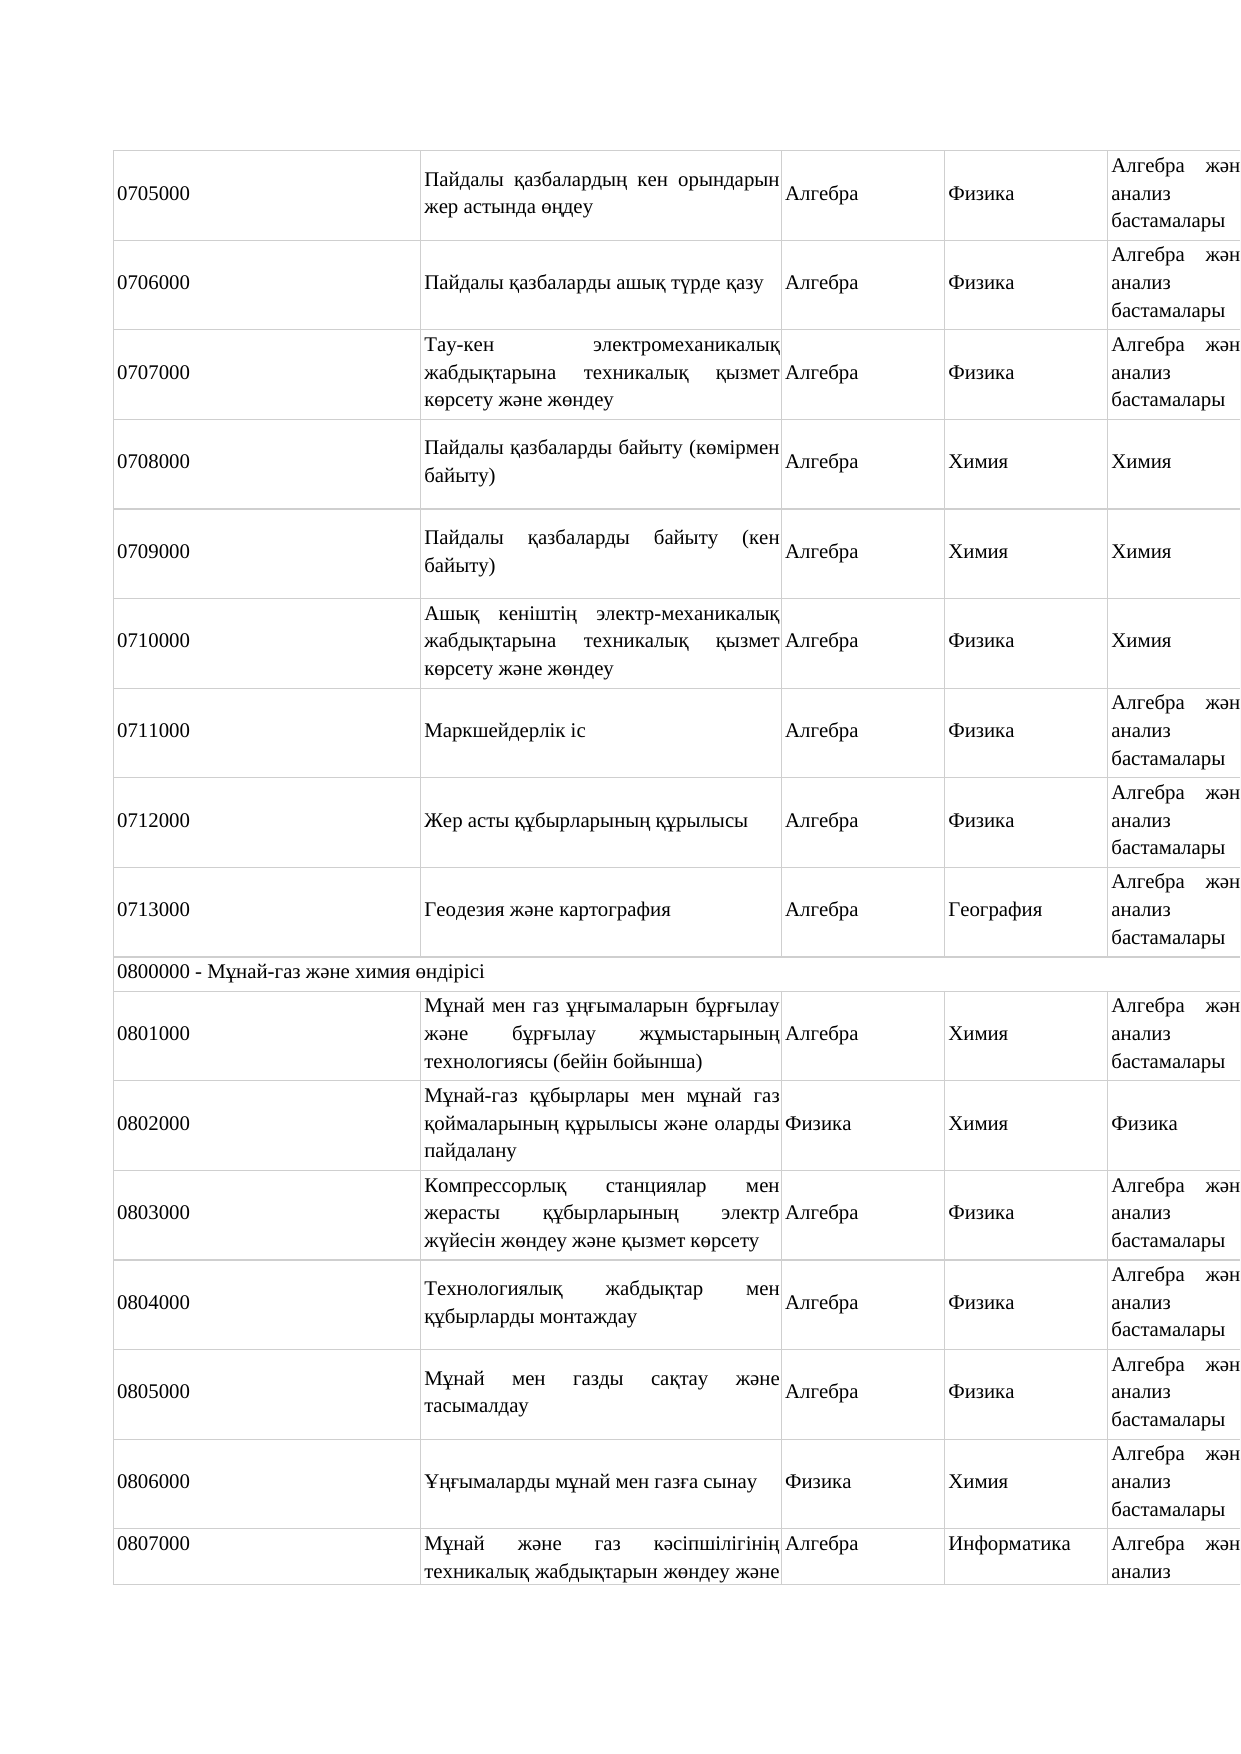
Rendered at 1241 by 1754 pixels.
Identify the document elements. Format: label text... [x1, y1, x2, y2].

table_cell Жер асты құбырларының құрылысы [421, 778, 781, 867]
table_cell 0802000 [114, 1081, 420, 1170]
table_cell Пайдалы қазбаларды байыту (көмірмен байыту) [421, 420, 781, 508]
table_cell Алгебра [782, 420, 944, 508]
table_cell Мұнай-газ құбырлары мен мұнай газ қоймаларының құрылысы және оларды пайдалану [421, 1081, 781, 1170]
table_cell Химия [1108, 420, 1240, 508]
table_cell Алгебра [782, 330, 944, 419]
table_cell Физика [945, 1171, 1107, 1259]
table_cell Физика [1108, 1081, 1240, 1170]
table_cell 0706000 [114, 241, 420, 329]
table_cell Химия [945, 510, 1107, 598]
table_cell Алгебра [782, 1261, 944, 1349]
table_cell Алгебра және анализ бастамалары [1108, 241, 1240, 329]
table_cell Мұнай мен газ ұңғымаларын бұрғылау және бұрғылау жұмыстарының технологиясы (бейін бойынша) [421, 992, 781, 1080]
table_cell География [945, 868, 1107, 956]
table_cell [1108, 1529, 1240, 1584]
table_cell Физика [945, 330, 1107, 419]
table_cell Технологиялық жабдықтар мен құбырларды монтаждау [421, 1261, 781, 1349]
table_cell Компрессорлық станциялар мен жерасты құбырларының электр жүйесін жөндеу және қызмет көрсету [421, 1171, 781, 1259]
table_cell Химия [1108, 599, 1240, 687]
table_cell Физика [945, 778, 1107, 867]
table_cell Алгебра және анализ бастамалары [1108, 778, 1240, 867]
table_cell Алгебра [782, 689, 944, 777]
table_cell Химия [945, 992, 1107, 1080]
table_cell Алгебра [782, 992, 944, 1080]
table_cell Информатика [945, 1529, 1107, 1584]
table_cell 0707000 [114, 330, 420, 419]
table_cell Алгебра және анализ бастамалары [1108, 689, 1240, 777]
table_cell Алгебра [782, 868, 944, 956]
table_cell 0800000 - Мұнай-газ және химия өндірісі [114, 958, 1240, 991]
table_cell 0805000 [114, 1350, 420, 1438]
table_cell 0804000 [114, 1261, 420, 1349]
table_cell 0801000 [114, 992, 420, 1080]
table_cell Пайдалы қазбаларды ашық түрде қазу [421, 241, 781, 329]
table_cell Физика [945, 689, 1107, 777]
table_cell Алгебра және анализ бастамалары [1108, 330, 1240, 419]
table_cell 0709000 [114, 510, 420, 598]
table_cell 0806000 [114, 1440, 420, 1528]
table_cell Физика [945, 151, 1107, 239]
table_cell Физика [945, 599, 1107, 687]
table_cell Химия [945, 1440, 1107, 1528]
table_cell 0712000 [114, 778, 420, 867]
table_cell 0705000 [114, 151, 420, 239]
table_cell Физика [945, 1350, 1107, 1438]
table_cell Ашық кеніштің электр-механикалық жабдықтарына техникалық қызмет көрсету және жөндеу [421, 599, 781, 687]
table_cell Алгебра және анализ бастамалары [1108, 1171, 1240, 1259]
table_cell Алгебра және анализ бастамалары [1108, 1261, 1240, 1349]
table_cell Физика [782, 1081, 944, 1170]
table_cell 0708000 [114, 420, 420, 508]
table_cell Геодезия және картография [421, 868, 781, 956]
table_cell Алгебра [782, 1529, 944, 1584]
table_cell Алгебра [782, 599, 944, 687]
table_cell Мұнай мен газды сақтау және тасымалдау [421, 1350, 781, 1438]
table_cell Ұңғымаларды мұнай мен газға сынау [421, 1440, 781, 1528]
table_cell Химия [1108, 510, 1240, 598]
table_cell 0713000 [114, 868, 420, 956]
table_cell Физика [945, 1261, 1107, 1349]
table_cell 0803000 [114, 1171, 420, 1259]
table_cell Тау-кен электромеханикалық жабдықтарына техникалық қызмет көрсету және жөндеу [421, 330, 781, 419]
table_cell 0711000 [114, 689, 420, 777]
table_cell Химия [945, 1081, 1107, 1170]
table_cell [1108, 151, 1240, 239]
table_cell Алгебра [782, 1171, 944, 1259]
table_cell Физика [782, 1440, 944, 1528]
table_cell Алгебра және анализ бастамалары [1108, 868, 1240, 956]
table_cell Пайдалы қазбаларды байыту (кен байыту) [421, 510, 781, 598]
table_cell Алгебра [782, 510, 944, 598]
table_cell Алгебра және анализ бастамалары [1108, 992, 1240, 1080]
table_cell Алгебра [782, 778, 944, 867]
table_cell Алгебра және анализ бастамалары [1108, 1350, 1240, 1438]
table_cell Маркшейдерлік іс [421, 689, 781, 777]
table_cell Пайдалы қазбалардың кен орындарын жер астында өңдеу [421, 151, 781, 239]
table_cell Химия [945, 420, 1107, 508]
table_cell Физика [945, 241, 1107, 329]
table_cell 0710000 [114, 599, 420, 687]
table_cell Алгебра [782, 1350, 944, 1438]
table_cell Алгебра [782, 241, 944, 329]
table_cell Алгебра [782, 151, 944, 239]
table_cell 0807000 [114, 1529, 420, 1584]
table_cell Алгебра және анализ бастамалары [1108, 1440, 1240, 1528]
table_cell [421, 1529, 781, 1584]
